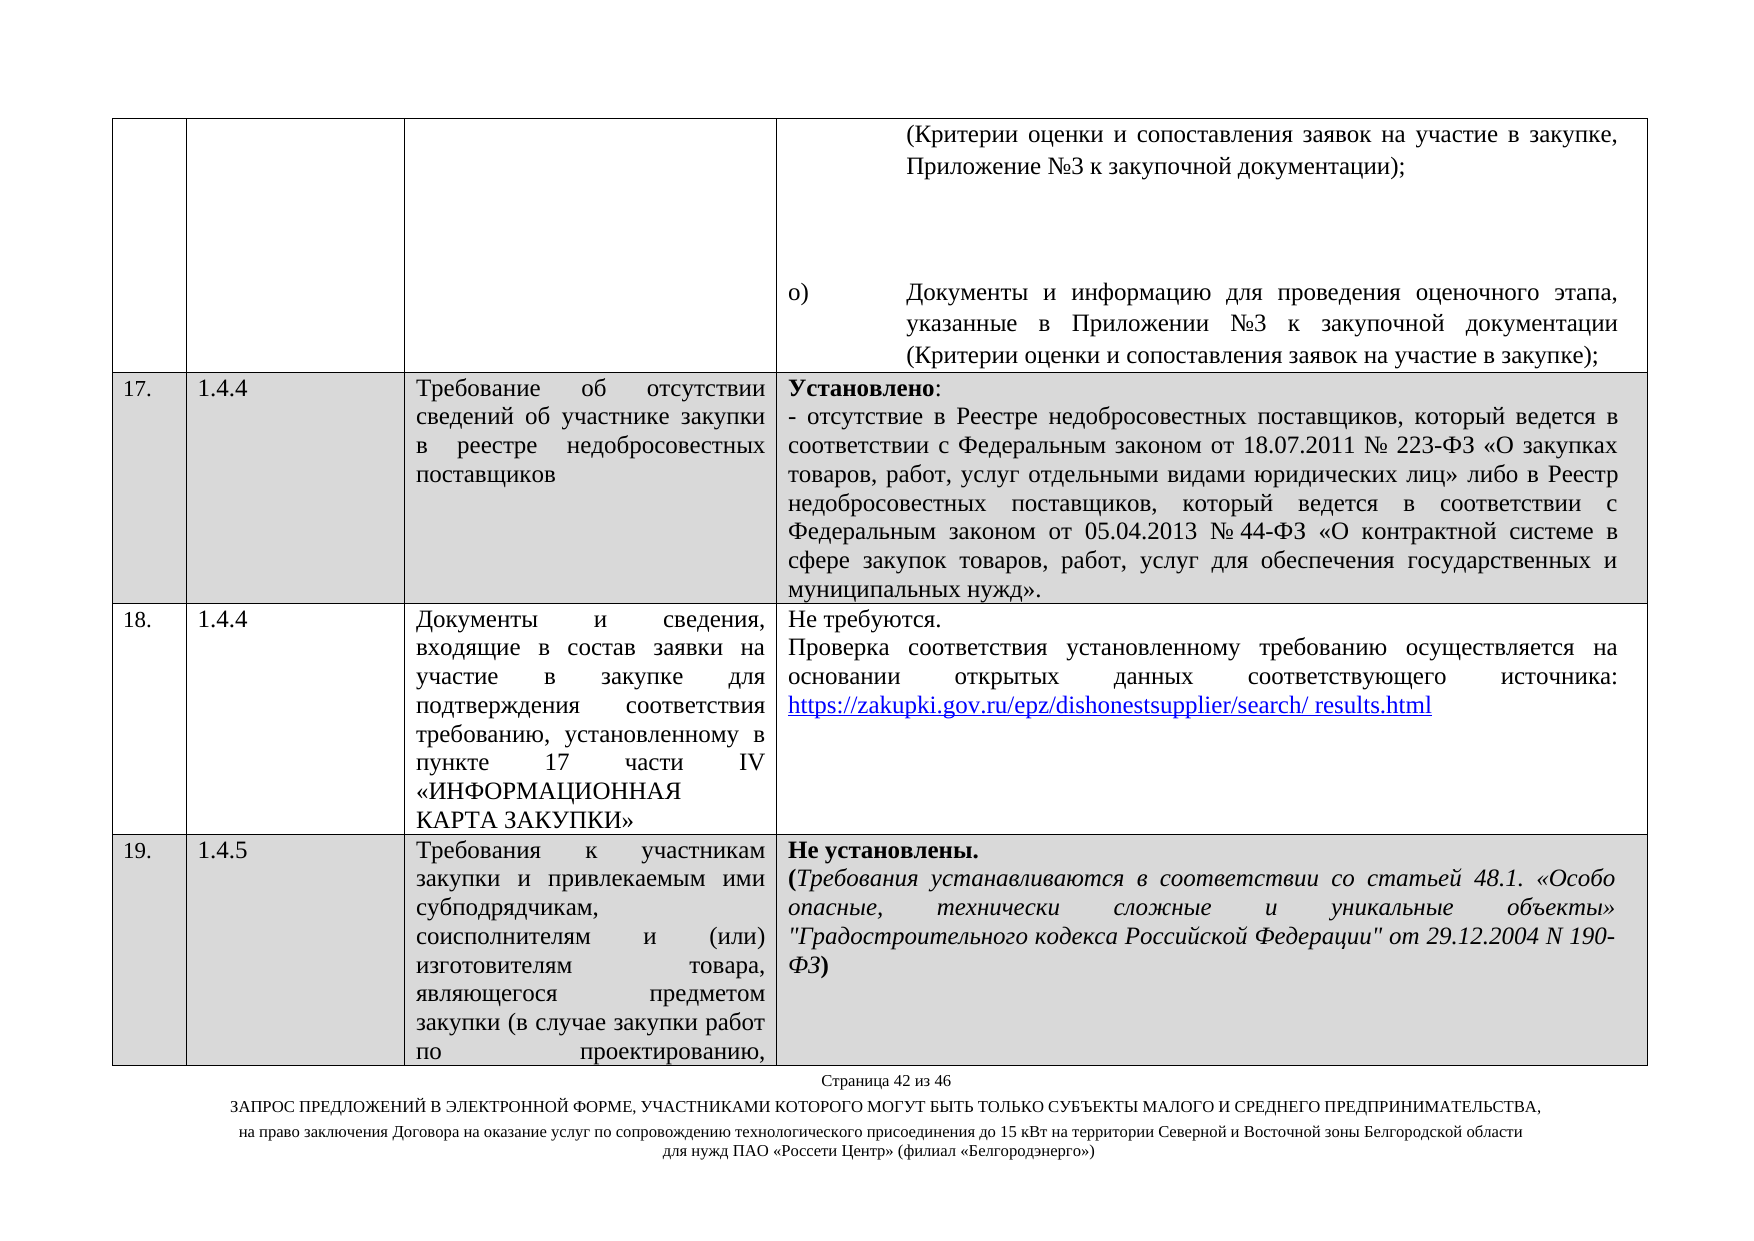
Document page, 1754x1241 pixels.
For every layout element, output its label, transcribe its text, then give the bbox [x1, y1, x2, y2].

table_cell 1.4.4 [187, 604, 404, 834]
table_cell 1.4.4 [187, 373, 404, 603]
table_cell Документы и сведения, входящие в состав заявки на участие в закупке для подтверждения соответствия требованию, установленному в пункте 17 части IV «ИНФОРМАЦИОННАЯ КАРТА ЗАКУПКИ» [405, 604, 776, 834]
table_cell [113, 373, 186, 603]
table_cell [405, 835, 776, 1065]
table_cell [113, 835, 186, 1065]
table_cell 1.4.5 [187, 835, 404, 1065]
table_cell Требование об отсутствии сведений об участнике закупки в реестре недобросовестных поставщиков [405, 373, 776, 603]
table_cell [113, 604, 186, 834]
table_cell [777, 835, 1647, 1065]
table_cell Установлено: - отсутствие в Реестре недобросовестных поставщиков, который ведется в соответствии с Федеральным законом от 18.07.2011 № 223-ФЗ «О закупках товаров, работ, услуг отдельными видами юридических лиц» либо в Реестр недобросовестных поставщиков, который ведется в соответствии с Федеральным законом от 05.04.2013 № 44-ФЗ «О контрактной системе в сфере закупок товаров, работ, услуг для обеспечения государственных и муниципальных нужд». [777, 373, 1647, 603]
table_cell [777, 119, 1647, 372]
table_cell [113, 119, 186, 372]
table_cell Не требуются. Проверка соответствия установленному требованию осуществляется на основании открытых данных соответствующего источника: https://zakupki.gov.ru/epz/dishonestsupplier/search/ results.html [777, 604, 1647, 834]
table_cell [187, 119, 404, 372]
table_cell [405, 119, 776, 372]
